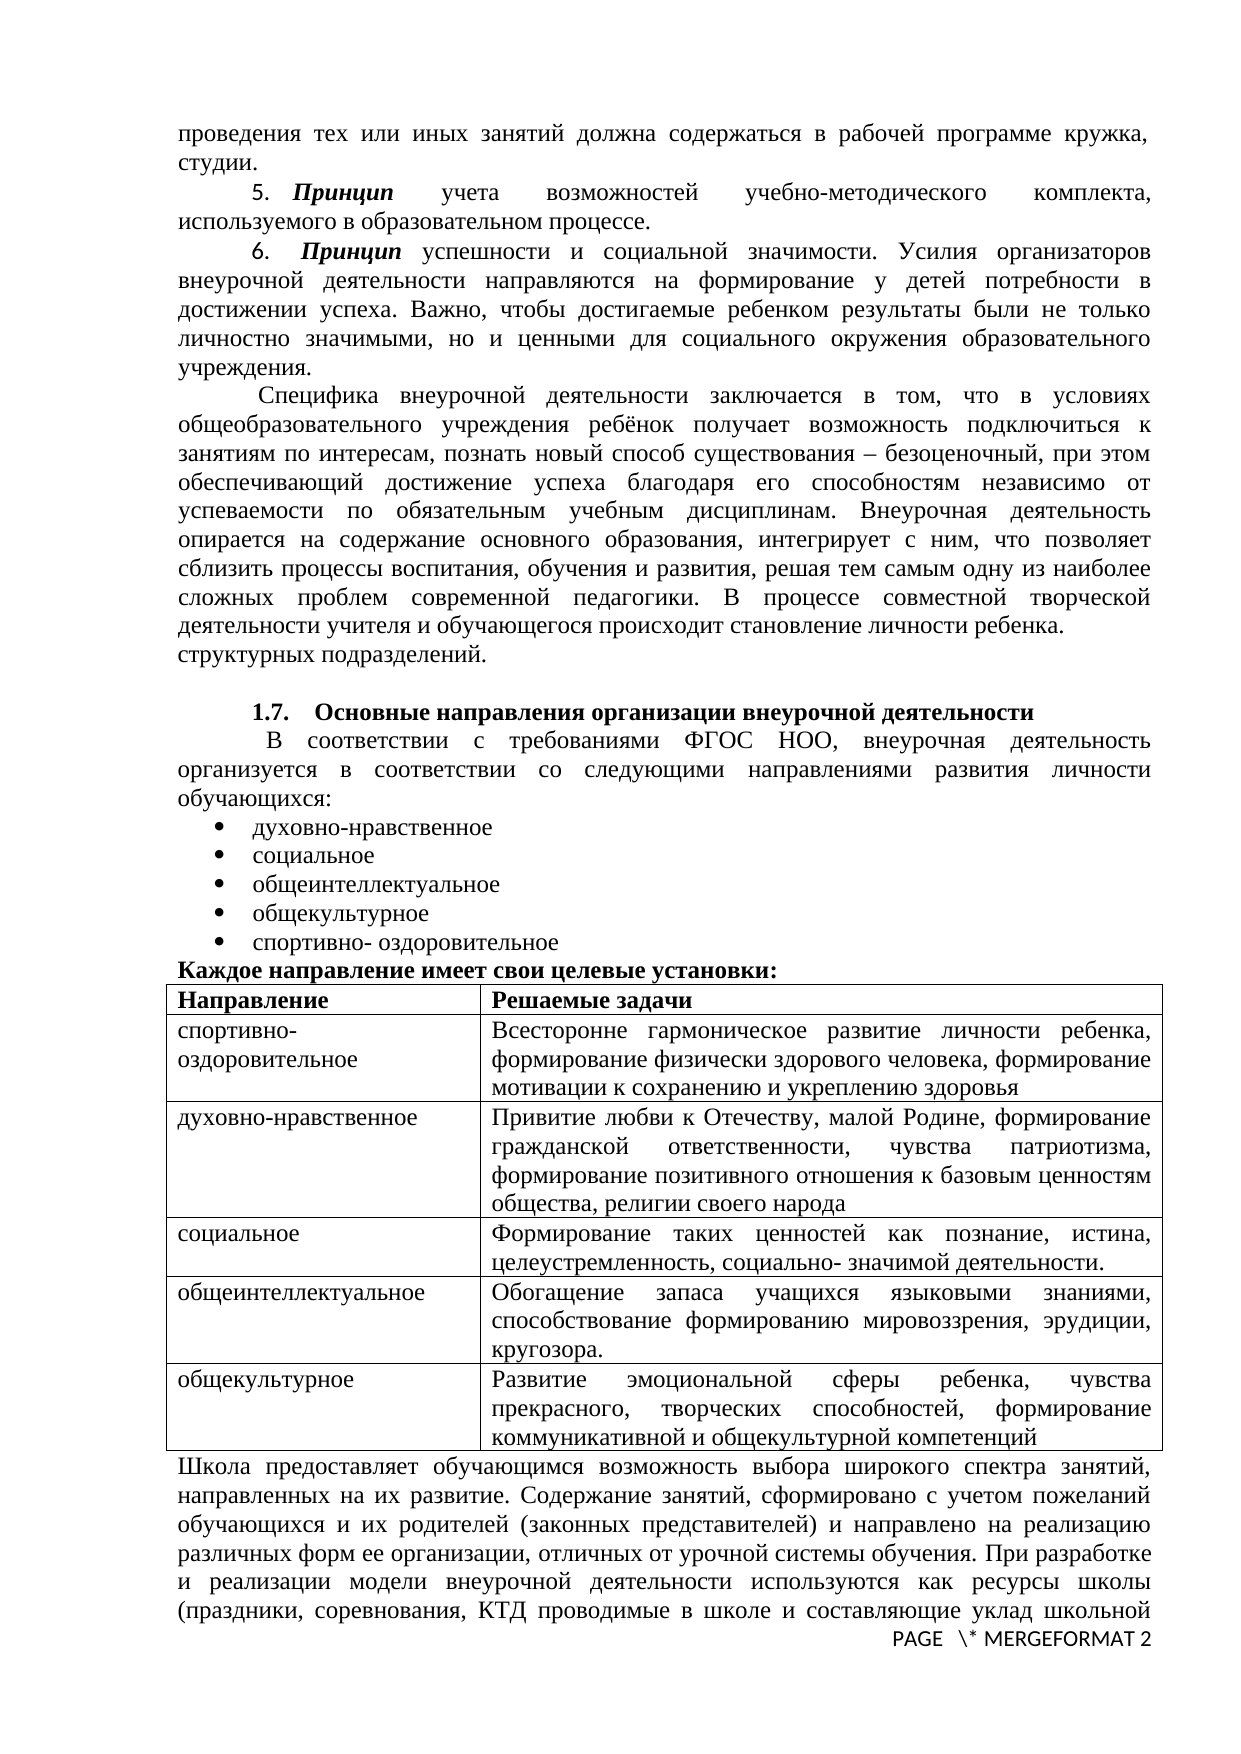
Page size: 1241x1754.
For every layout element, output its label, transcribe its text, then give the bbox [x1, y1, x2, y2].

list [178, 118, 1149, 176]
list спортивно- оздоровительное [215, 927, 1152, 955]
list Принцип успешности и социальной значимости. Усилия организаторов внеурочной деятельности направляются на формирование у детей потребности в достижении успеха. Важно, чтобы достигаемые ребенком результаты были не только личностно значимыми, но и ценными для социального окружения образовательного учреждения. [178, 235, 1152, 380]
text Специфика внеурочной деятельности заключается в том, что в условиях общеобразовательного учреждения ребёнок получает возможность подключиться к занятиям по интересам, познать новый способ существования – безоценочный, при этом обеспечивающий достижение успеха благодаря его способностям независимо от успеваемости по обязательным учебным дисциплинам. Внеурочная деятельность опирается на содержание основного образования, интегрирует с ним, что позволяет сблизить процессы воспитания, обучения и развития, решая тем самым одну из наиболее сложных проблем современной педагогики. В процессе совместной творческой деятельности учителя и обучающегося происходит становление личности ребенка. [178, 380, 1152, 639]
table_header Решаемые задачи [481, 985, 1162, 1014]
list Принцип учета возможностей учебно-методического комплекта, используемого в образовательном процессе. [178, 176, 1152, 235]
table_cell общекультурное [167, 1364, 480, 1450]
table_cell Формирование таких ценностей как познание, истина, целеустремленность, социально- значимой деятельности. [481, 1218, 1162, 1276]
table_cell Всесторонне гармоническое развитие личности ребенка, формирование физически здорового человека, формирование мотивации к сохранению и укреплению здоровья [481, 1015, 1162, 1101]
table_cell Обогащение запаса учащихся языковыми знаниями, способствование формированию мировоззрения, эрудиции, кругозора. [481, 1277, 1162, 1363]
list социальное [215, 840, 1152, 869]
text структурных подразделений. [177, 639, 1152, 668]
text В соответствии с требованиями ФГОС НОО, внеурочная деятельность организуется в соответствии со следующими направлениями развития личности обучающихся: [177, 725, 1152, 812]
table_cell спортивно-оздоровительное [167, 1015, 480, 1101]
table_header Направление [167, 985, 480, 1014]
table_cell общеинтеллектуальное [167, 1277, 480, 1363]
table_cell Развитие эмоциональной сферы ребенка, чувства прекрасного, творческих способностей, формирование коммуникативной и общекультурной компетенций [481, 1364, 1162, 1450]
list Основные направления организации внеурочной деятельности [252, 697, 1152, 725]
text Каждое направление имеет свои целевые установки: [177, 955, 1152, 984]
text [177, 1451, 1152, 1624]
list общеинтеллектуальное [215, 869, 1152, 898]
table_cell социальное [167, 1218, 480, 1276]
table_cell Привитие любви к Отечеству, малой Родине, формирование гражданской ответственности, чувства патриотизма, формирование позитивного отношения к базовым ценностям общества, религии своего народа [481, 1102, 1162, 1217]
table_cell духовно-нравственное [167, 1102, 480, 1217]
list общекультурное [215, 898, 1152, 927]
list духовно-нравственное [215, 812, 1152, 840]
